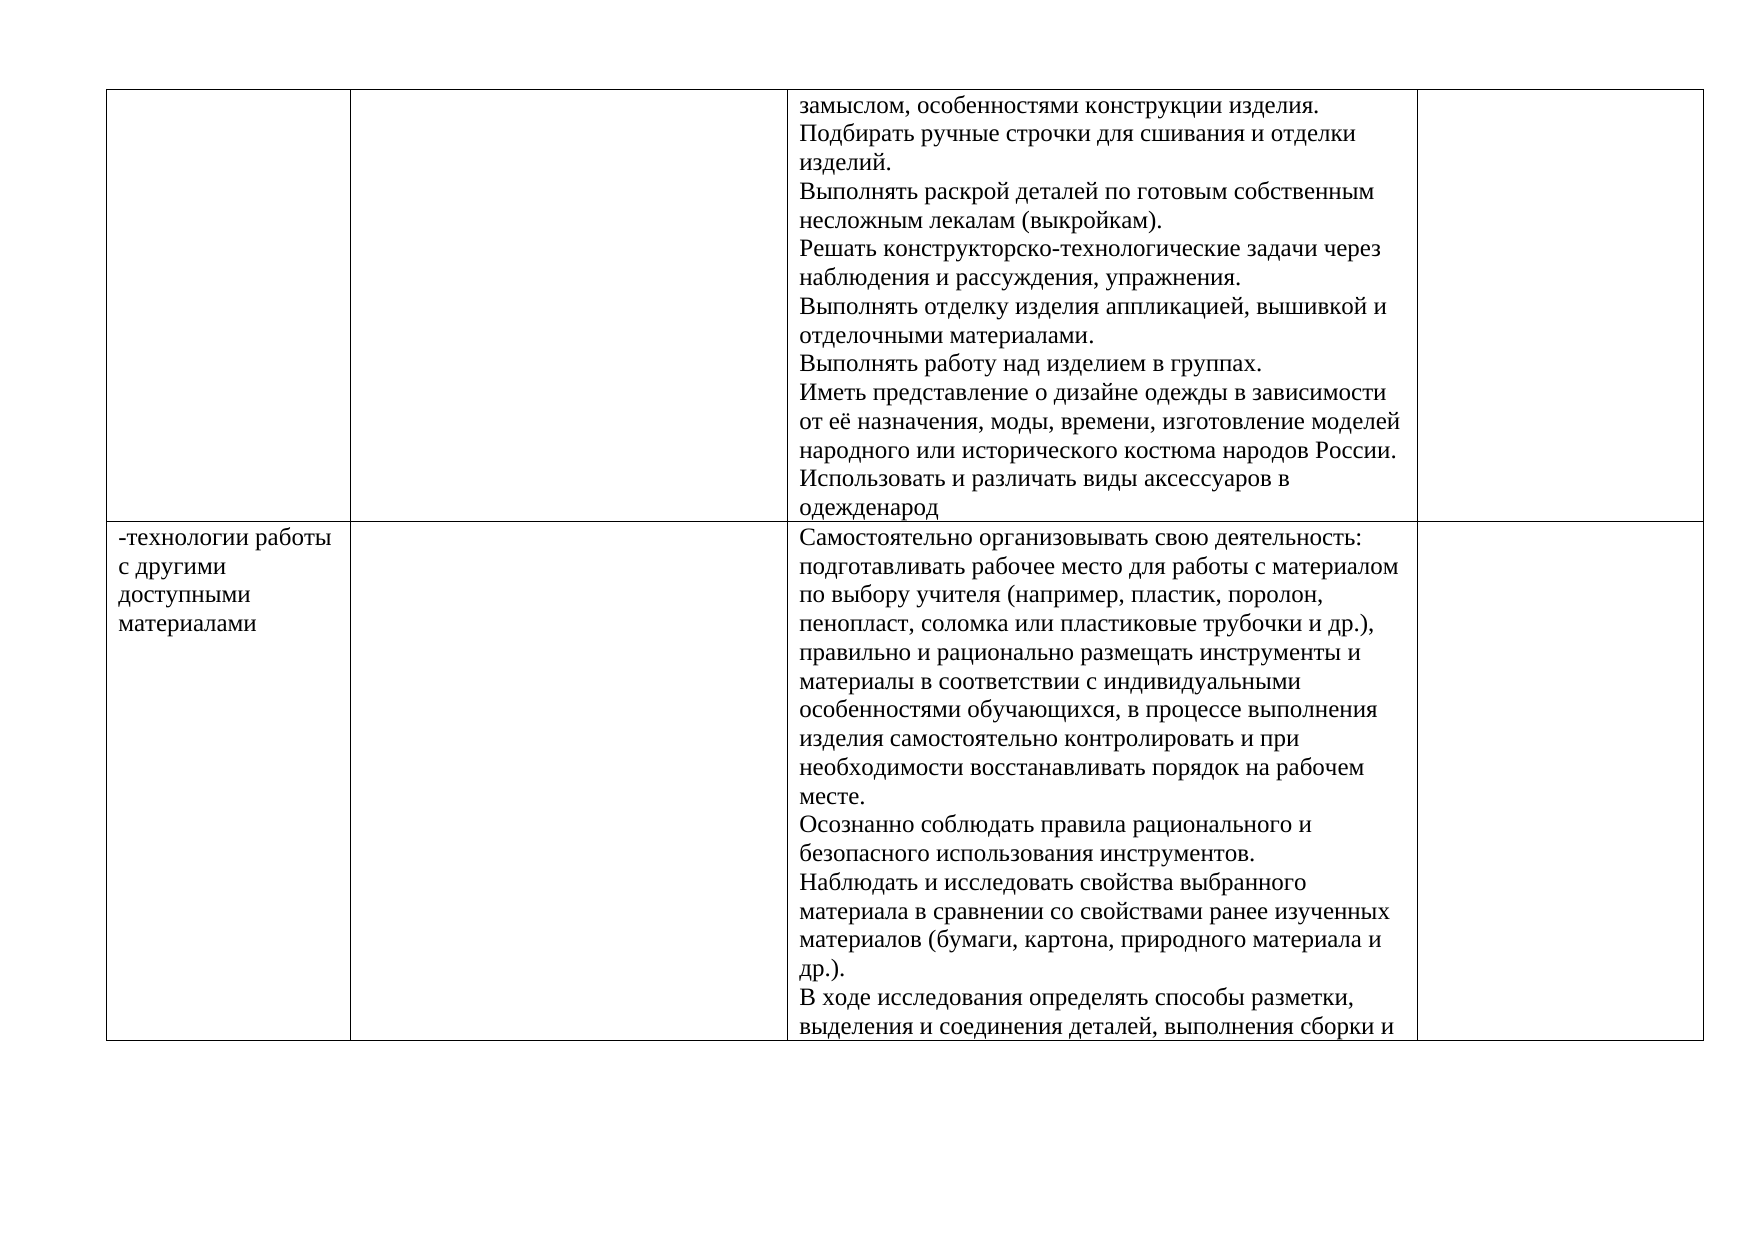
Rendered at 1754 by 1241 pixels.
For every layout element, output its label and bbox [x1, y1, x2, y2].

table_cell [107, 90, 350, 521]
table_cell [788, 522, 1417, 1039]
table_cell [107, 522, 350, 1039]
table_cell [1418, 90, 1703, 521]
table_cell [1418, 522, 1703, 1039]
table_cell [351, 522, 787, 1039]
table_cell [351, 90, 787, 521]
table_cell [788, 90, 1417, 521]
